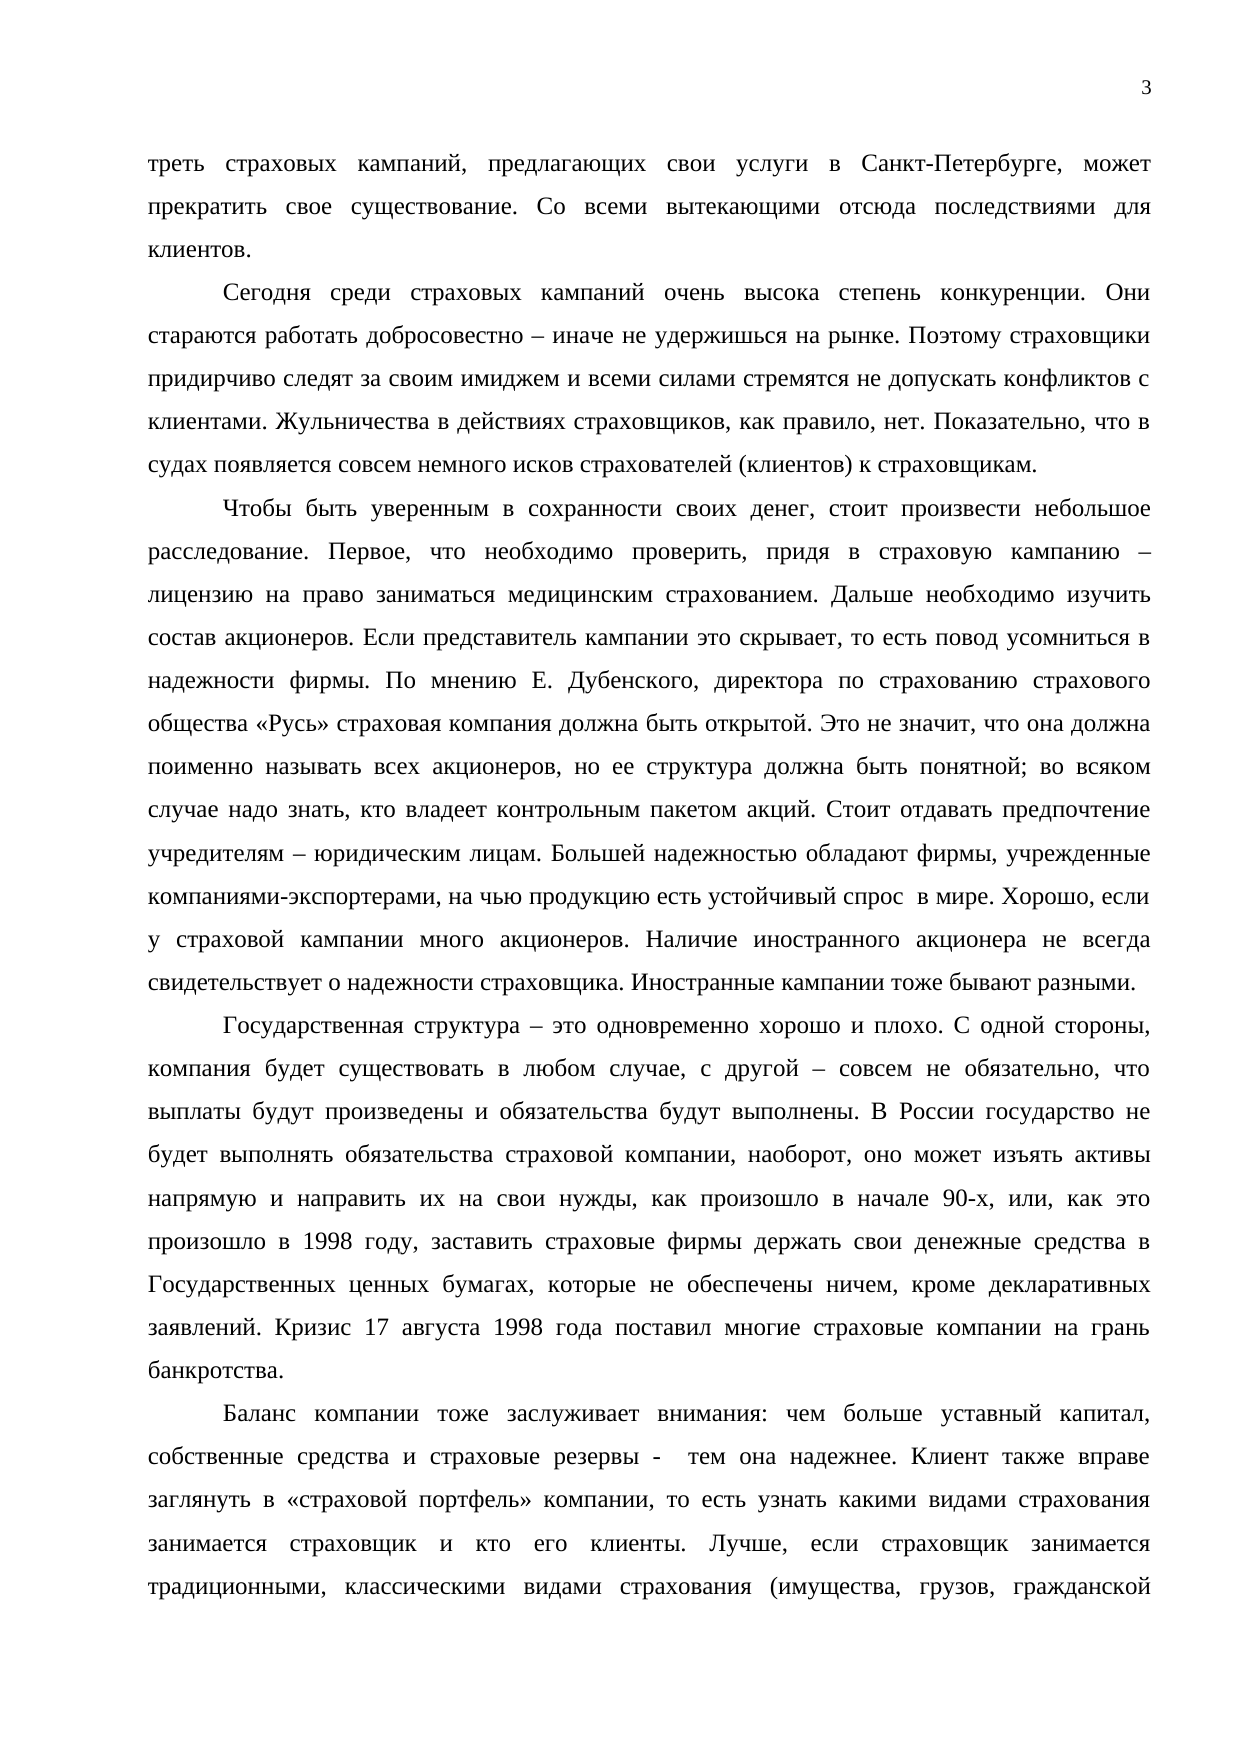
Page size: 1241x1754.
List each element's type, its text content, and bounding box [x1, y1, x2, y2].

text Чтобы быть уверенным в сохранности своих денег, стоит произвести небольшое расследование. Первое, что необходимо проверить, придя в страховую кампанию – лицензию на право заниматься медицинским страхованием. Дальше необходимо изучить состав акционеров. Если представитель кампании это скрывает, то есть повод усомниться в надежности фирмы. По мнению Е. Дубенского, директора по страхованию страхового общества «Русь» страховая компания должна быть открытой. Это не значит, что она должна поименно называть всех акционеров, но ее структура должна быть понятной; во всяком случае надо знать, кто владеет контрольным пакетом акций. Стоит отдавать предпочтение учредителям – юридическим лицам. Большей надежностью обладают фирмы, учрежденные компаниями-экспортерами, на чью продукцию есть устойчивый спрос в мире. Хорошо, если у страховой кампании много акционеров. Наличие иностранного акционера не всегда свидетельствует о надежности страховщика. Иностранные кампании тоже бывают разными. [148, 493, 1152, 996]
text Сегодня среди страховых кампаний очень высока степень конкуренции. Они стараются работать добросовестно – иначе не удержишься на рынке. Поэтому страховщики придирчиво следят за своим имиджем и всеми силами стремятся не допускать конфликтов с клиентами. Жульничества в действиях страховщиков, как правило, нет. Показательно, что в судах появляется совсем немного исков страхователей (клиентов) к страховщикам. [148, 277, 1152, 478]
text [148, 148, 1152, 263]
text Государственная структура – это одновременно хорошо и плохо. С одной стороны, компания будет существовать в любом случае, с другой – совсем не обязательно, что выплаты будут произведены и обязательства будут выполнены. В России государство не будет выполнять обязательства страховой компании, наоборот, оно может изъять активы напрямую и направить их на свои нужды, как произошло в начале 90-х, или, как это произошло в 1998 году, заставить страховые фирмы держать свои денежные средства в Государственных ценных бумагах, которые не обеспечены ничем, кроме декларативных заявлений. Кризис 17 августа 1998 года поставил многие страховые компании на грань банкротства. [148, 1010, 1152, 1384]
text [148, 1398, 1152, 1599]
